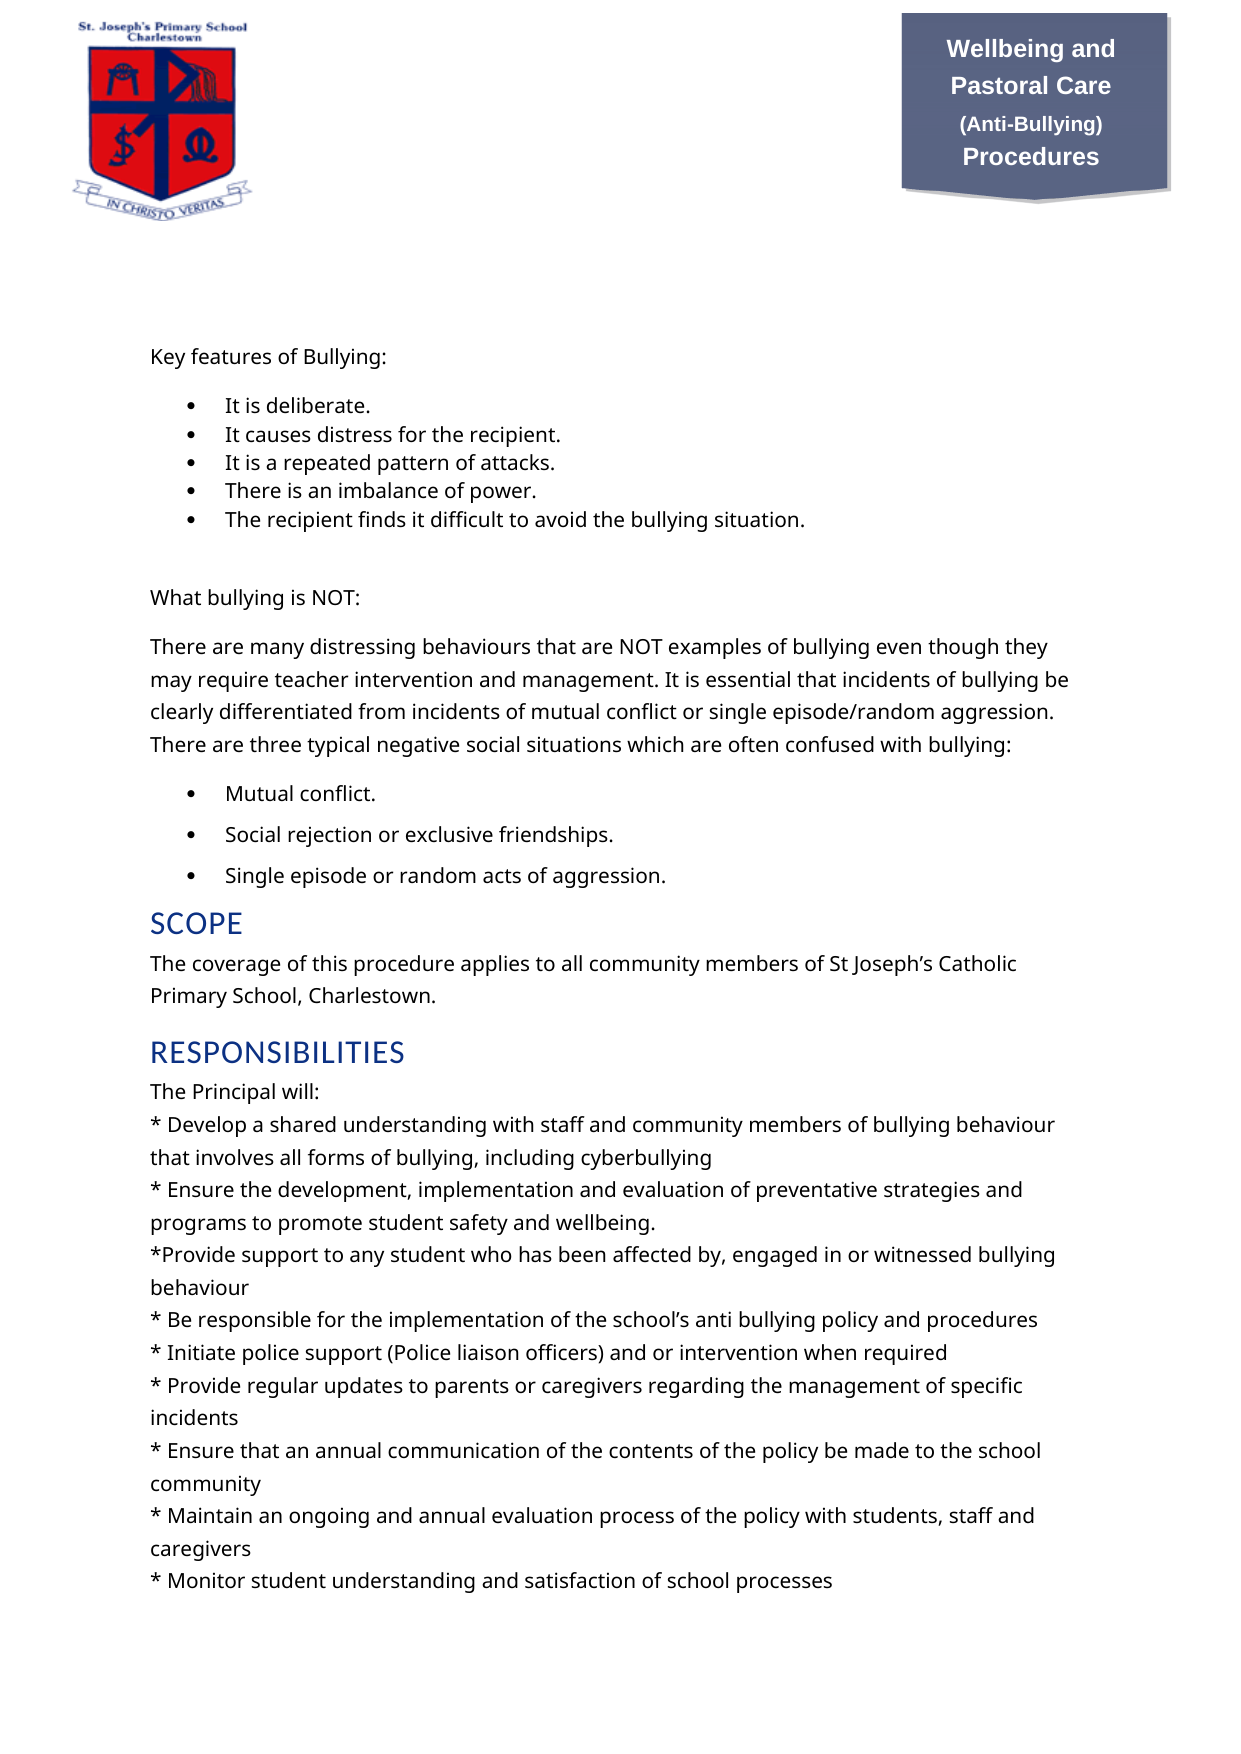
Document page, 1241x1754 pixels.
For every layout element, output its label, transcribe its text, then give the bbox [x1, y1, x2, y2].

text The coverage of this procedure applies to all community members of St Joseph’s Catholic Primary School, Charlestown. [150, 949, 1090, 1010]
text The Principal will: [150, 1077, 1090, 1106]
text Key features of Bullying: [150, 342, 1090, 371]
text RESPONSIBILITIES [150, 1031, 1090, 1071]
text * Develop a shared understanding with staff and community members of bullying behaviour that involves all forms of bullying, including cyberbullying [150, 1110, 1090, 1171]
list There is an imbalance of power. [187, 477, 1090, 505]
text There are many distressing behaviours that are NOT examples of bullying even though they may require teacher intervention and management. It is essential that incidents of bullying be clearly differentiated from incidents of mutual conflict or single episode/random aggression. There are three typical negative social situations which are often confused with bullying: [150, 632, 1090, 758]
list It is deliberate. [187, 391, 1090, 420]
list It causes distress for the recipient. [187, 420, 1090, 448]
text * Monitor student understanding and satisfaction of school processes [150, 1566, 1090, 1595]
text * Maintain an ongoing and annual evaluation process of the policy with students, staff and caregivers [150, 1501, 1090, 1562]
text * Ensure the development, implementation and evaluation of preventative strategies and programs to promote student safety and wellbeing. [150, 1175, 1090, 1236]
list It is a repeated pattern of attacks. [187, 448, 1090, 477]
list Single episode or random acts of aggression. [187, 861, 1090, 889]
text * Initiate police support (Police liaison officers) and or intervention when required [150, 1338, 1090, 1367]
list The recipient finds it difficult to avoid the bullying situation. [187, 505, 1090, 533]
list Social rejection or exclusive friendships. [187, 820, 1090, 848]
picture [48, 18, 274, 221]
list Mutual conflict. [187, 779, 1090, 808]
text SCOPE [150, 902, 1090, 943]
text *Provide support to any student who has been affected by, engaged in or witnessed bullying behaviour [150, 1240, 1090, 1301]
text What bullying is NOT: [150, 583, 1090, 611]
text * Ensure that an annual communication of the contents of the policy be made to the school community [150, 1436, 1090, 1497]
text * Be responsible for the implementation of the school’s anti bullying policy and procedures [150, 1306, 1090, 1334]
text * Provide regular updates to parents or caregivers regarding the management of specific incidents [150, 1371, 1090, 1432]
